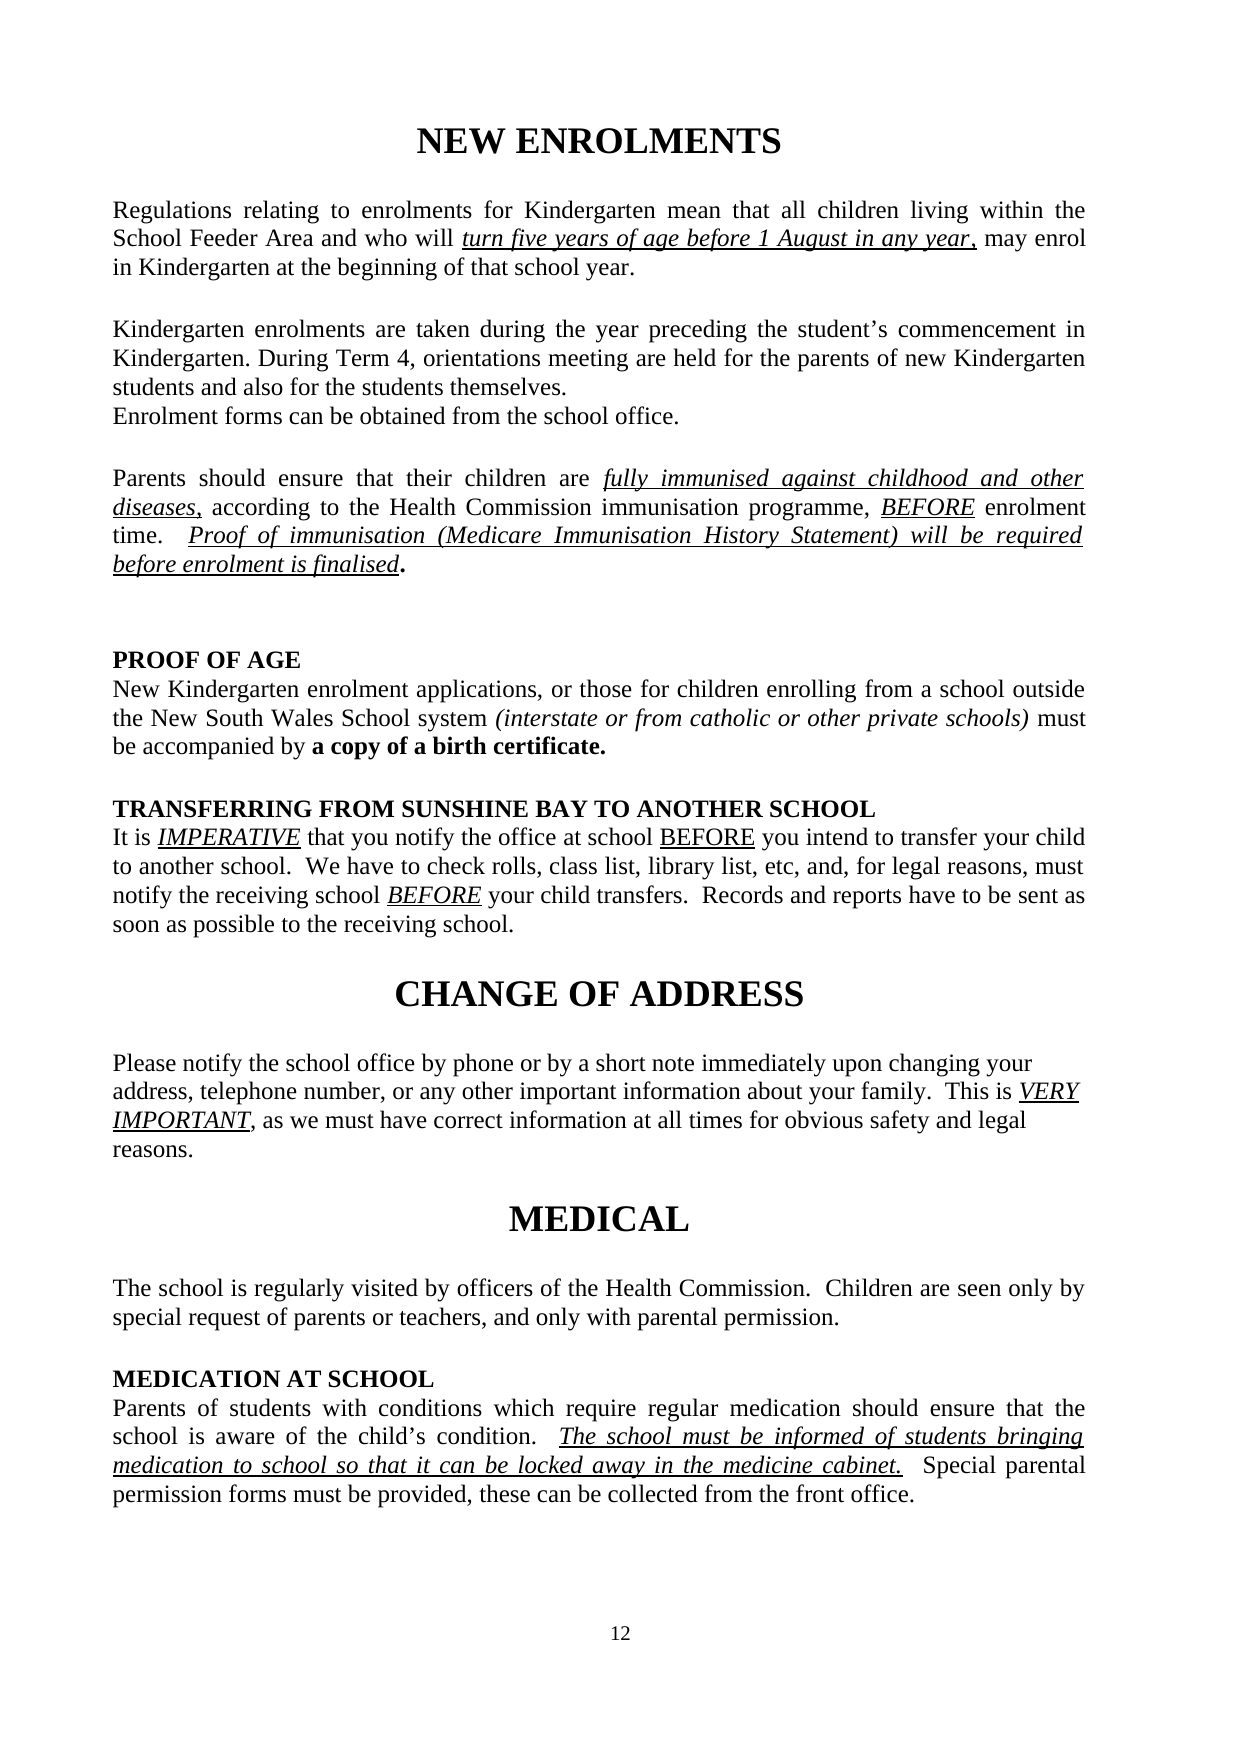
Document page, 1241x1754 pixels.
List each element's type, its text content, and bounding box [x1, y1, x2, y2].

text Please notify the school office by phone or by a short note immediately upon changing your address, telephone number, or any other important information about your family. This is VERY IMPORTANT, as we must have correct information at all times for obvious safety and legal reasons. [112, 1048, 1086, 1163]
text It is IMPERATIVE that you notify the office at school BEFORE you intend to transfer your child to another school. We have to check rolls, class list, library list, etc, and, for legal reasons, must notify the receiving school BEFORE your child transfers. Records and reports have to be sent as soon as possible to the receiving school. [112, 822, 1086, 937]
text Enrolment forms can be obtained from the school office. [112, 401, 1086, 429]
text MEDICATION AT SCHOOL [112, 1364, 1086, 1393]
text NEW ENROLMENTS [112, 118, 1086, 161]
text MEDICAL [112, 1196, 1086, 1239]
text PROOF OF AGE [112, 645, 1086, 674]
text Kindergarten enrolments are taken during the year preceding the student’s commencement in Kindergarten. During Term 4, orientations meeting are held for the parents of new Kindergarten students and also for the students themselves. [112, 314, 1086, 401]
text TRANSFERRING FROM SUNSHINE BAY TO ANOTHER SCHOOL [112, 794, 1086, 822]
text Parents should ensure that their children are fully immunised against childhood and other diseases, according to the Health Commission immunisation programme, BEFORE enrolment time. Proof of immunisation (Medicare Immunisation History Statement) will be required before enrolment is finalised. [112, 463, 1086, 578]
text CHANGE OF ADDRESS [112, 971, 1086, 1014]
text The school is regularly visited by officers of the Health Commission. Children are seen only by special request of parents or teachers, and only with parental permission. [112, 1273, 1086, 1330]
text New Kindergarten enrolment applications, or those for children enrolling from a school outside the New South Wales School system (interstate or from catholic or other private schools) must be accompanied by a copy of a birth certificate. [112, 674, 1086, 760]
text Regulations relating to enrolments for Kindergarten mean that all children living within the School Feeder Area and who will turn five years of age before 1 August in any year, may enrol in Kindergarten at the beginning of that school year. [112, 195, 1086, 281]
text Parents of students with conditions which require regular medication should ensure that the school is aware of the child’s condition. The school must be informed of students bringing medication to school so that it can be locked away in the medicine cabinet. Special parental permission forms must be provided, these can be collected from the front office. [112, 1393, 1086, 1508]
